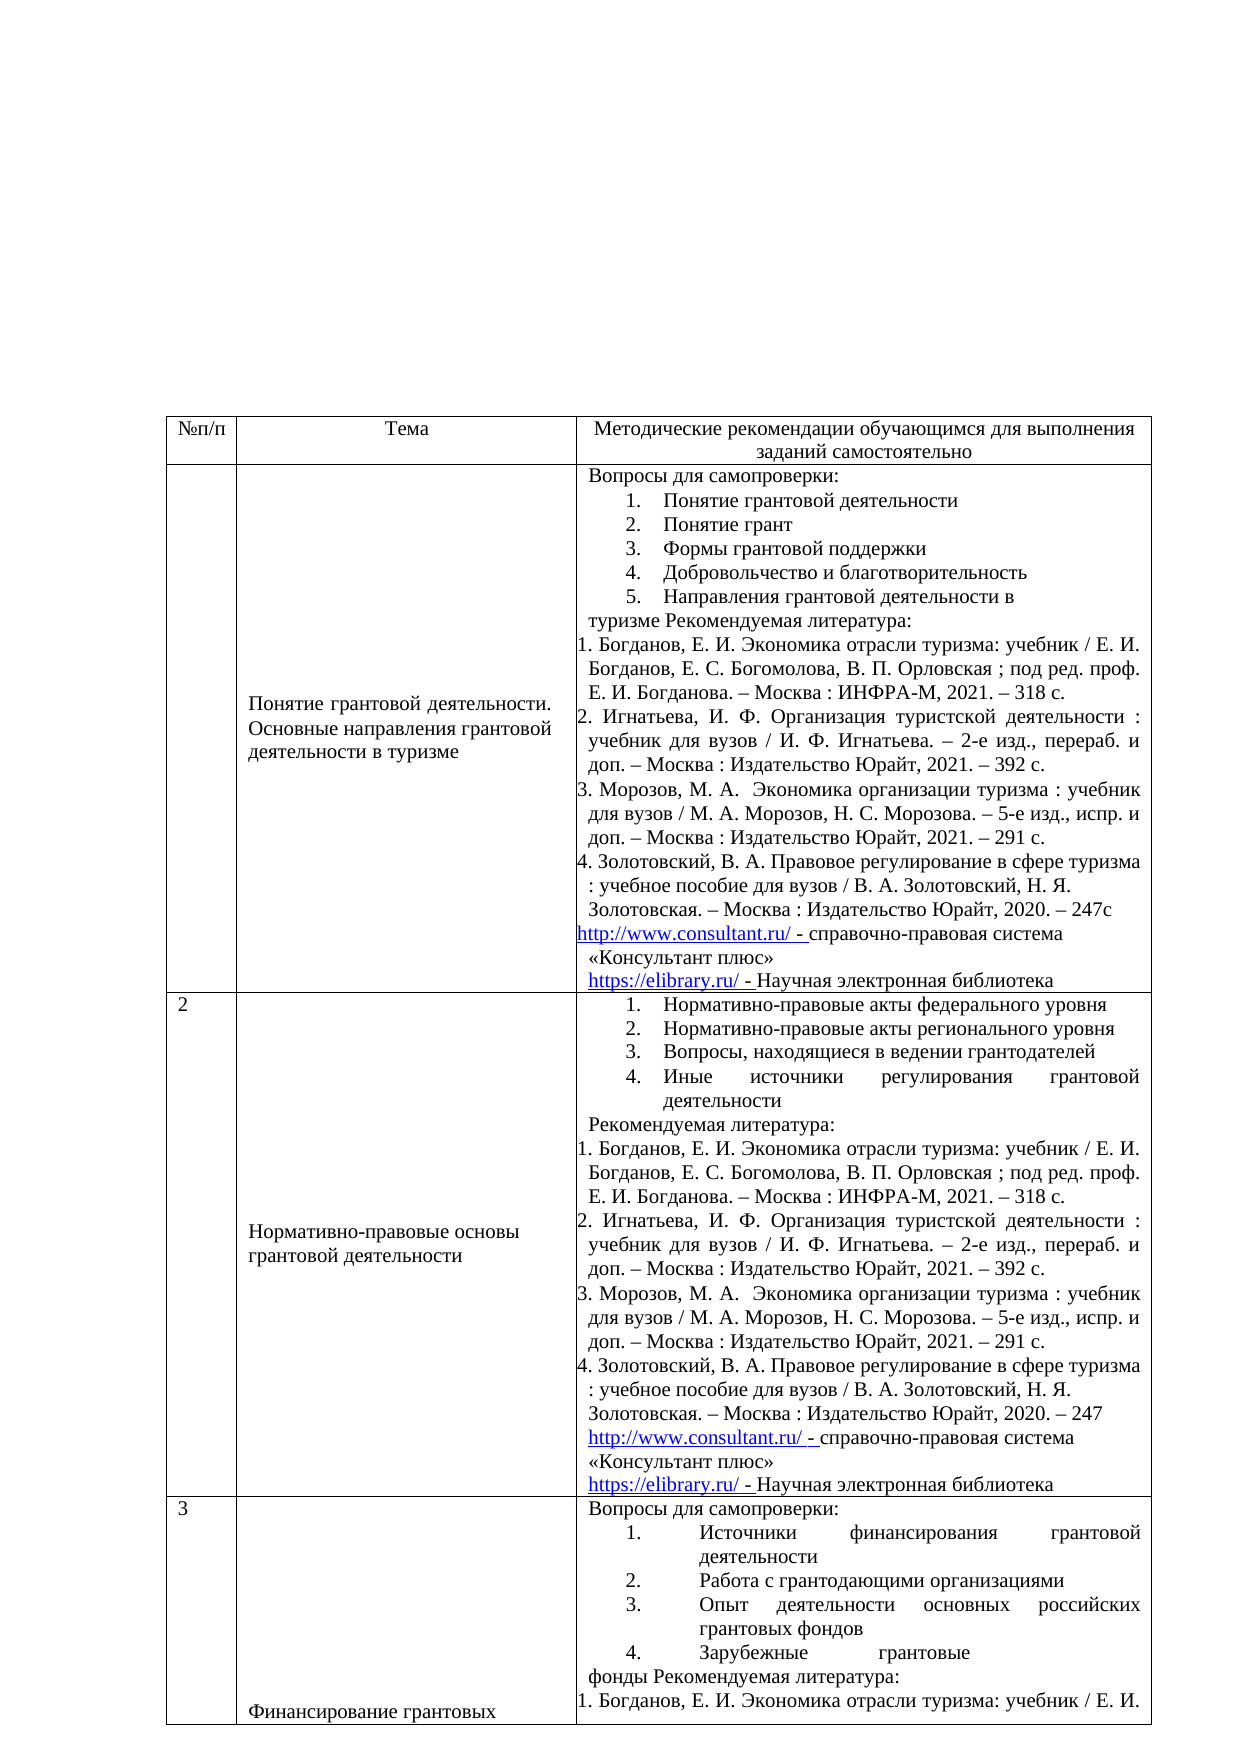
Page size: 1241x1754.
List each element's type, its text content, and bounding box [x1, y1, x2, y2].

table_cell Нормативно-правовые основы грантовой деятельности [237, 993, 576, 1496]
table_cell Нормативно-правовые акты федерального уровня Нормативно-правовые акты регионального уровня Вопросы, находящиеся в ведении грантодателей Иные источники регулирования грантовой деятельности Рекомендуемая литература: 1. Богданов, Е. И. Экономика отрасли туризма: учебник / Е. И. Богданов, Е. С. Богомолова, В. П. Орловская ; под ред. проф. Е. И. Богданова. – Москва : ИНФРА-М, 2021. – 318 с. 2. Игнатьева, И. Ф. Организация туристской деятельности : учебник для вузов / И. Ф. Игнатьева. – 2-е изд., перераб. и доп. – Москва : Издательство Юрайт, 2021. – 392 с. 3. Морозов, М. А. Экономика организации туризма : учебник для вузов / М. А. Морозов, Н. С. Морозова. – 5-е изд., испр. и доп. – Москва : Издательство Юрайт, 2021. – 291 с. 4. Золотовский, В. А. Правовое регулирование в сфере туризма : учебное пособие для вузов / В. А. Золотовский, Н. Я. Золотовская. – Москва : Издательство Юрайт, 2020. – 247 http://www.consultant.ru/ - справочно-правовая система «Консультант плюс» https://elibrary.ru/ - Научная электронная библиотека [577, 993, 1151, 1496]
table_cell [237, 1497, 576, 1724]
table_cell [577, 1497, 1151, 1724]
table_cell 2 [167, 993, 236, 1496]
table_header Тема [237, 417, 576, 463]
table_header №п/п [167, 417, 236, 463]
table_cell Понятие грантовой деятельности. Основные направления грантовой деятельности в туризме [237, 465, 576, 992]
table_cell Вопросы для самопроверки: Понятие грантовой деятельности Понятие грант Формы грантовой поддержки Добровольчество и благотворительность Направления грантовой деятельности в туризме Рекомендуемая литература: 1. Богданов, Е. И. Экономика отрасли туризма: учебник / Е. И. Богданов, Е. С. Богомолова, В. П. Орловская ; под ред. проф. Е. И. Богданова. – Москва : ИНФРА-М, 2021. – 318 с. 2. Игнатьева, И. Ф. Организация туристской деятельности : учебник для вузов / И. Ф. Игнатьева. – 2-е изд., перераб. и доп. – Москва : Издательство Юрайт, 2021. – 392 с. 3. Морозов, М. А. Экономика организации туризма : учебник для вузов / М. А. Морозов, Н. С. Морозова. – 5-е изд., испр. и доп. – Москва : Издательство Юрайт, 2021. – 291 с. 4. Золотовский, В. А. Правовое регулирование в сфере туризма : учебное пособие для вузов / В. А. Золотовский, Н. Я. Золотовская. – Москва : Издательство Юрайт, 2020. – 247с http://www.consultant.ru/ - справочно-правовая система «Консультант плюс» https://elibrary.ru/ - Научная электронная библиотека [577, 465, 1151, 992]
table_cell 3 [167, 1497, 236, 1724]
table_header Методические рекомендации обучающимся для выполнения заданий самостоятельно [577, 417, 1151, 463]
table_cell [167, 465, 236, 992]
